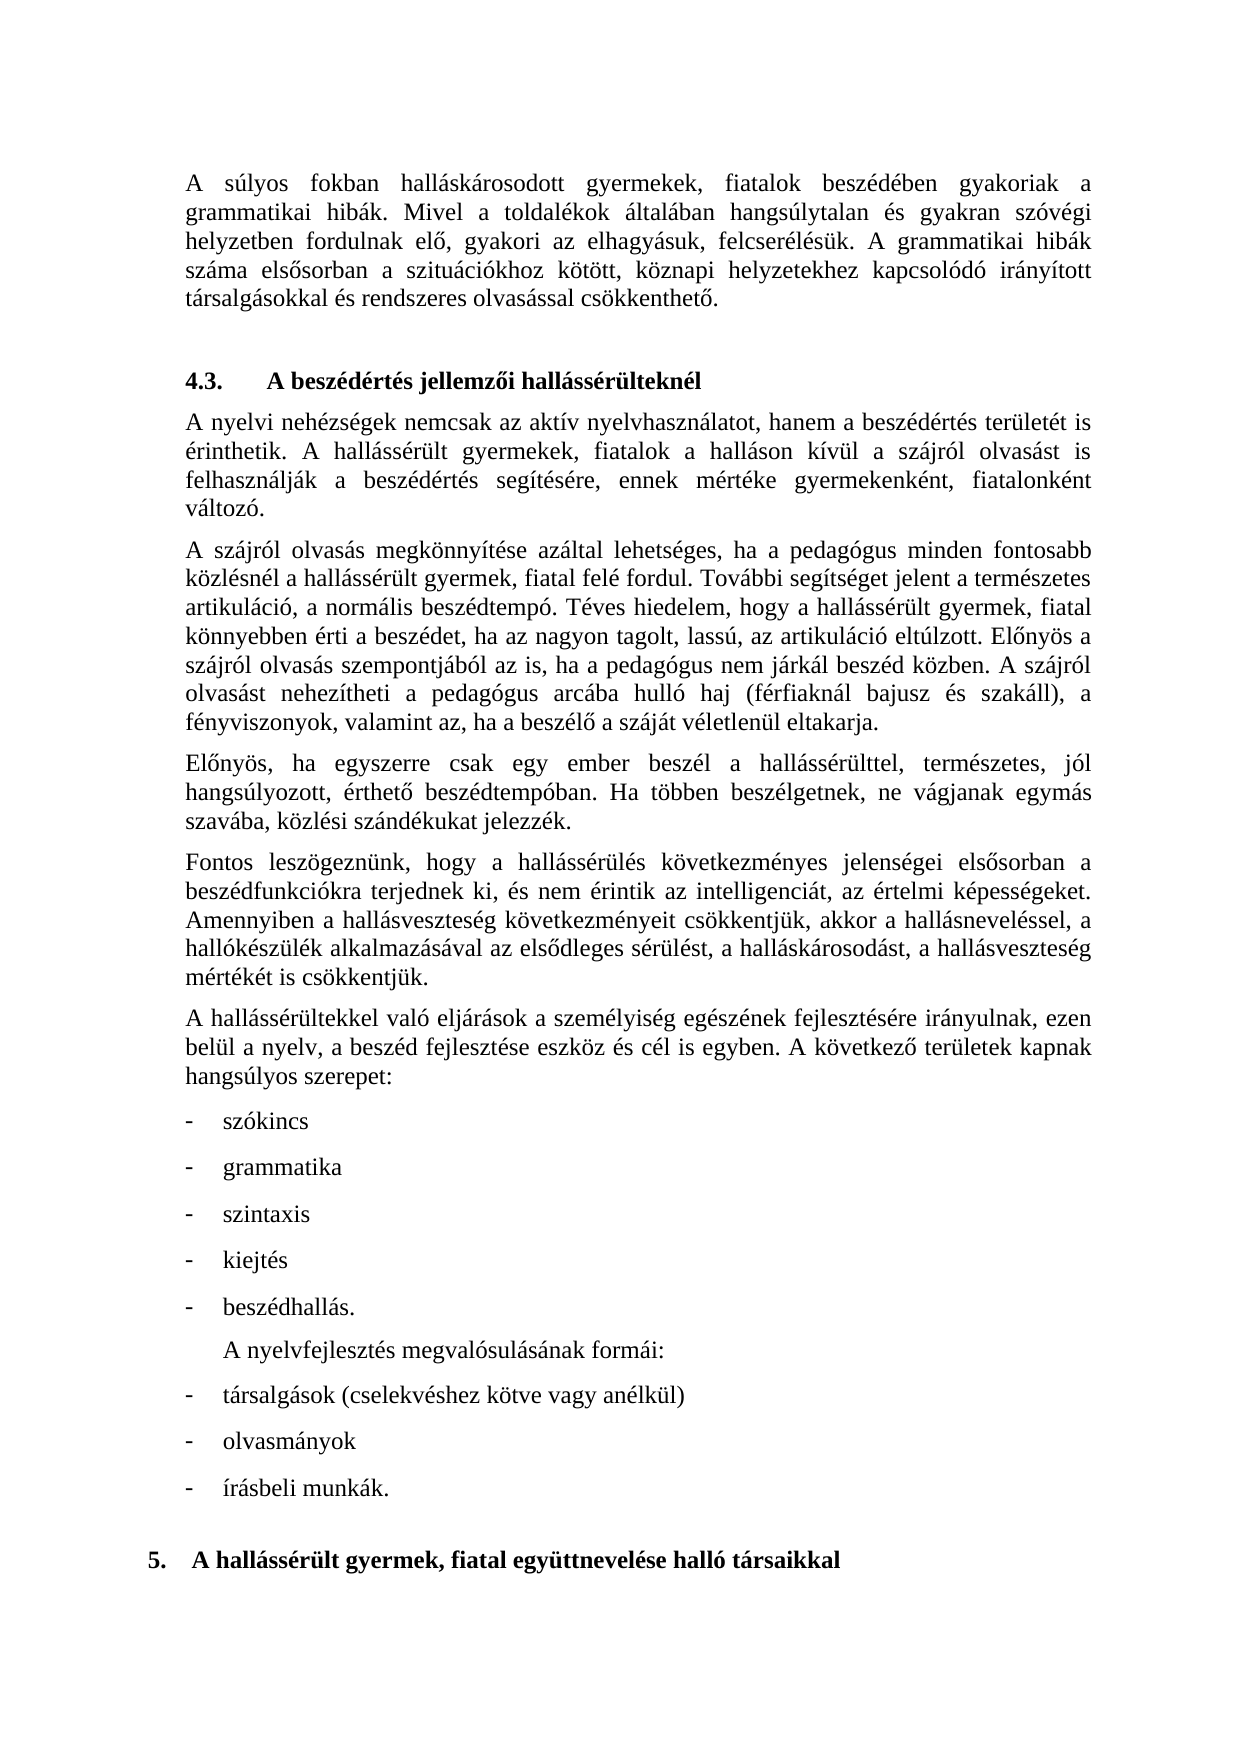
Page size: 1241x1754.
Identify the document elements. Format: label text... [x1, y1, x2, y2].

list szókincs [185, 1102, 1092, 1136]
text 5. A hallássérült gyermek, fiatal együttnevelése halló társaikkal [148, 1545, 1092, 1573]
list grammatika [185, 1149, 1092, 1183]
text A szájról olvasás megkönnyítése azáltal lehetséges, ha a pedagógus minden fontosabb közlésnél a hallássérült gyermek, fiatal felé fordul. További segítséget jelent a természetes artikuláció, a normális beszédtempó. Téves hiedelem, hogy a hallássérült gyermek, fiatal könnyebben érti a beszédet, ha az nagyon tagolt, lassú, az artikuláció eltúlzott. Előnyös a szájról olvasás szempontjából az is, ha a pedagógus nem járkál beszéd közben. A szájról olvasást nehezítheti a pedagógus arcába hulló haj (férfiaknál bajusz és szakáll), a fényviszonyok, valamint az, ha a beszélő a száját véletlenül eltakarja. [185, 535, 1092, 736]
text A nyelvi nehézségek nemcsak az aktív nyelvhasználatot, hanem a beszédértés területét is érinthetik. A hallássérült gyermekek, fiatalok a halláson kívül a szájról olvasást is felhasználják a beszédértés segítésére, ennek mértéke gyermekenként, fiatalonként változó. [185, 407, 1092, 522]
text 4.3. A beszédértés jellemzői hallássérülteknél [185, 366, 1092, 395]
list társalgások (cselekvéshez kötve vagy anélkül) [185, 1376, 1092, 1410]
text A nyelvfejlesztés megvalósulásának formái: [223, 1335, 1092, 1364]
list kiejtés [185, 1242, 1092, 1276]
list beszédhallás. [185, 1288, 1092, 1323]
text Előnyös, ha egyszerre csak egy ember beszél a hallássérülttel, természetes, jól hangsúlyozott, érthető beszédtempóban. Ha többen beszélgetnek, ne vágjanak egymás szavába, közlési szándékukat jelezzék. [185, 748, 1092, 835]
list olvasmányok [185, 1423, 1092, 1457]
text Fontos leszögeznünk, hogy a hallássérülés következményes jelenségei elsősorban a beszédfunkciókra terjednek ki, és nem érintik az intelligenciát, az értelmi képességeket. Amennyiben a hallásveszteség következményeit csökkentjük, akkor a hallásneveléssel, a hallókészülék alkalmazásával az elsődleges sérülést, a halláskárosodást, a hallásveszteség mértékét is csökkentjük. [185, 847, 1092, 991]
list szintaxis [185, 1195, 1092, 1229]
text A súlyos fokban halláskárosodott gyermekek, fiatalok beszédében gyakoriak a grammatikai hibák. Mivel a toldalékok általában hangsúlytalan és gyakran szóvégi helyzetben fordulnak elő, gyakori az elhagyásuk, felcserélésük. A grammatikai hibák száma elsősorban a szituációkhoz kötött, köznapi helyzetekhez kapcsolódó irányított társalgásokkal és rendszeres olvasással csökkenthető. [185, 168, 1092, 312]
list írásbeli munkák. [185, 1469, 1092, 1503]
text A hallássérültekkel való eljárások a személyiség egészének fejlesztésére irányulnak, ezen belül a nyelv, a beszéd fejlesztése eszköz és cél is egyben. A következő területek kapnak hangsúlyos szerepet: [185, 1003, 1092, 1090]
